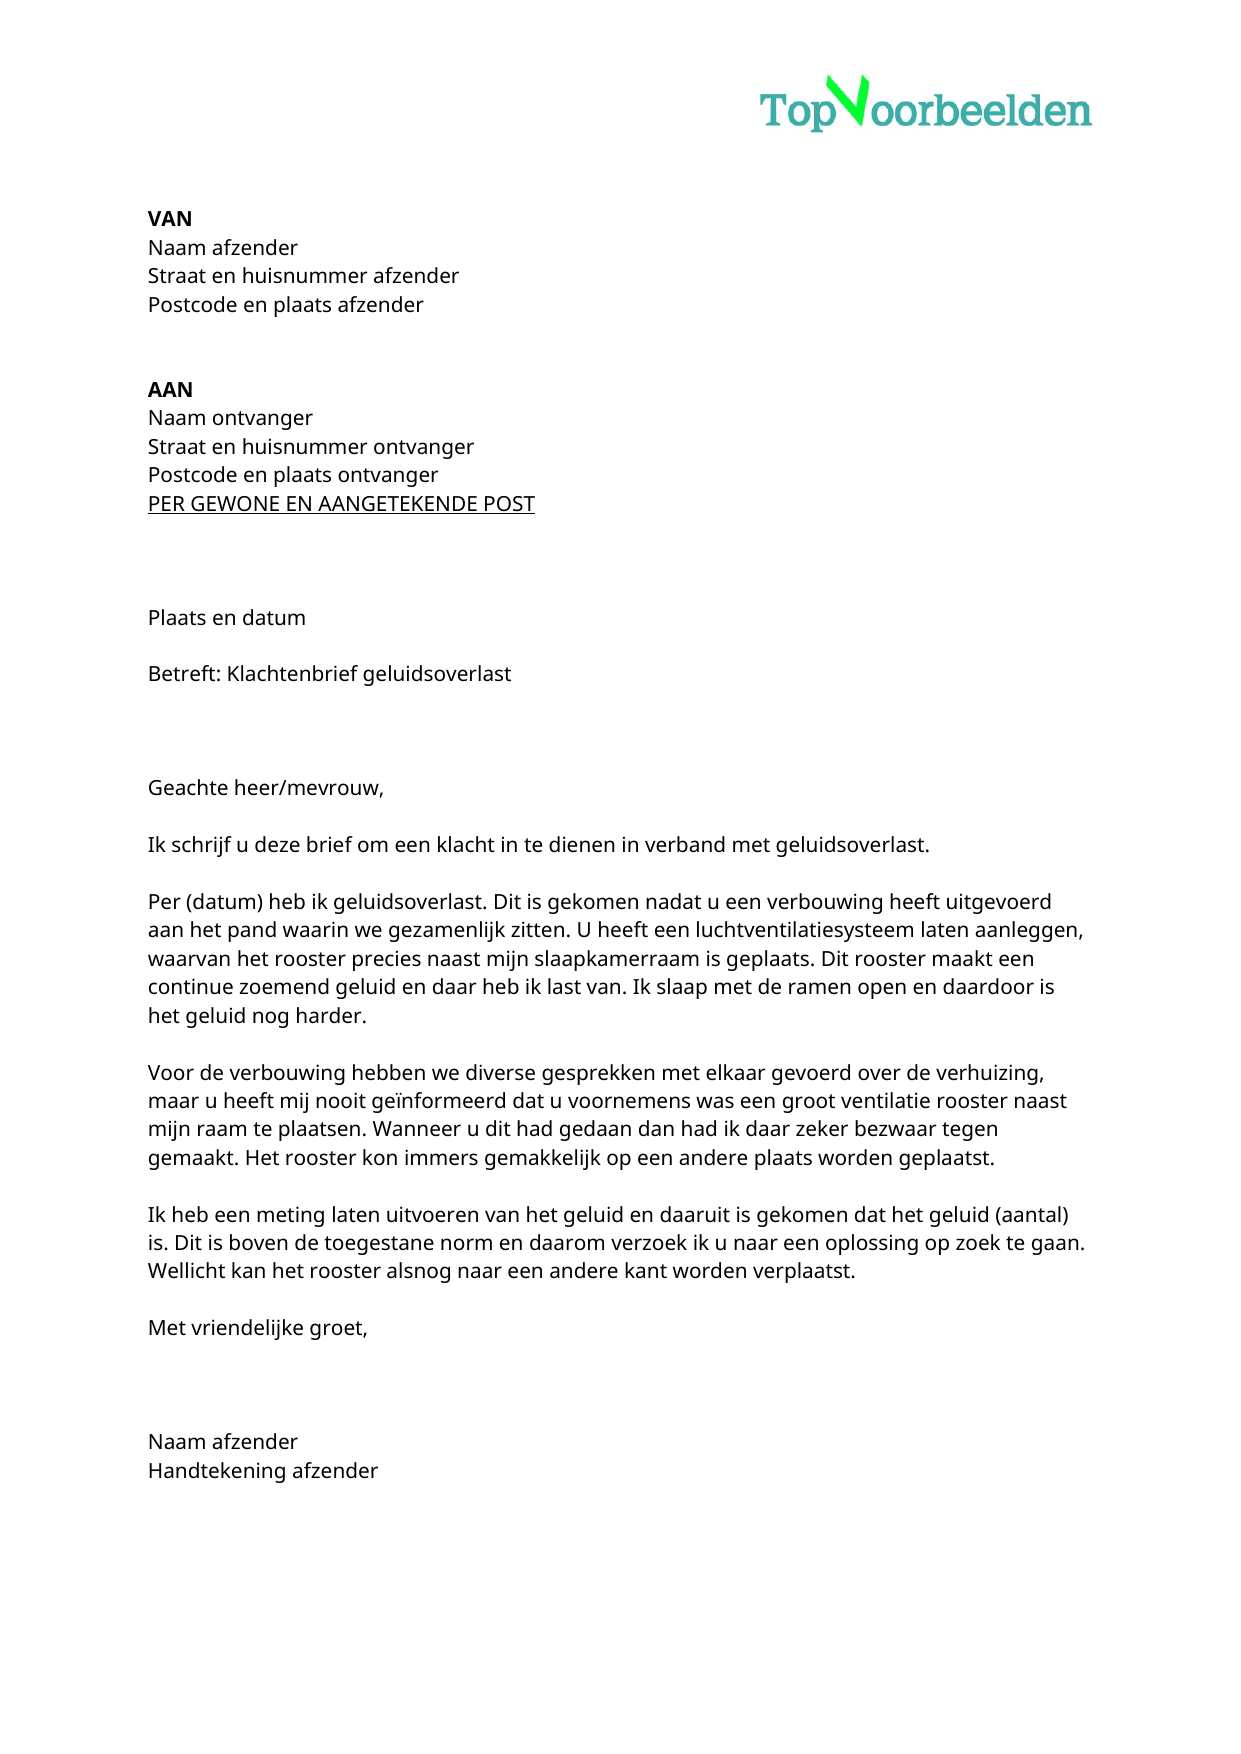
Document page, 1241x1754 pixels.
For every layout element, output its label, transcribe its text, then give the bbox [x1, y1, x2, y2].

text PER GEWONE EN AANGETEKENDE POST [148, 489, 1093, 517]
picture [759, 73, 1093, 133]
text Geachte heer/mevrouw, [148, 773, 1093, 802]
text Per (datum) heb ik geluidsoverlast. Dit is gekomen nadat u een verbouwing heeft uitgevoerd aan het pand waarin we gezamenlijk zitten. U heeft een luchtventilatiesysteem laten aanleggen, waarvan het rooster precies naast mijn slaapkamerraam is geplaats. Dit rooster maakt een continue zoemend geluid en daar heb ik last van. Ik slaap met de ramen open en daardoor is het geluid nog harder. [148, 887, 1093, 1029]
text Met vriendelijke groet, [148, 1313, 1093, 1342]
text Plaats en datum [148, 603, 1093, 631]
text Ik schrijf u deze brief om een klacht in te dienen in verband met geluidsoverlast. [148, 830, 1093, 858]
text VAN [148, 204, 1093, 233]
text Betreft: Klachtenbrief geluidsoverlast [148, 659, 1093, 688]
text Voor de verbouwing hebben we diverse gesprekken met elkaar gevoerd over de verhuizing, maar u heeft mij nooit geïnformeerd dat u voornemens was een groot ventilatie rooster naast mijn raam te plaatsen. Wanneer u dit had gedaan dan had ik daar zeker bezwaar tegen gemaakt. Het rooster kon immers gemakkelijk op een andere plaats worden geplaatst. [148, 1058, 1093, 1171]
text Naam afzender [148, 1427, 1093, 1456]
text Postcode en plaats afzender [148, 290, 1093, 318]
text Postcode en plaats ontvanger [148, 460, 1093, 489]
text Handtekening afzender [148, 1456, 1093, 1484]
text Naam ontvanger [148, 403, 1093, 432]
text Straat en huisnummer ontvanger [148, 432, 1093, 460]
text Straat en huisnummer afzender [148, 261, 1093, 290]
text Naam afzender [148, 233, 1093, 261]
text AAN [148, 375, 1093, 403]
text Ik heb een meting laten uitvoeren van het geluid en daaruit is gekomen dat het geluid (aantal) is. Dit is boven de toegestane norm en daarom verzoek ik u naar een oplossing op zoek te gaan. Wellicht kan het rooster alsnog naar een andere kant worden verplaatst. [148, 1200, 1093, 1285]
